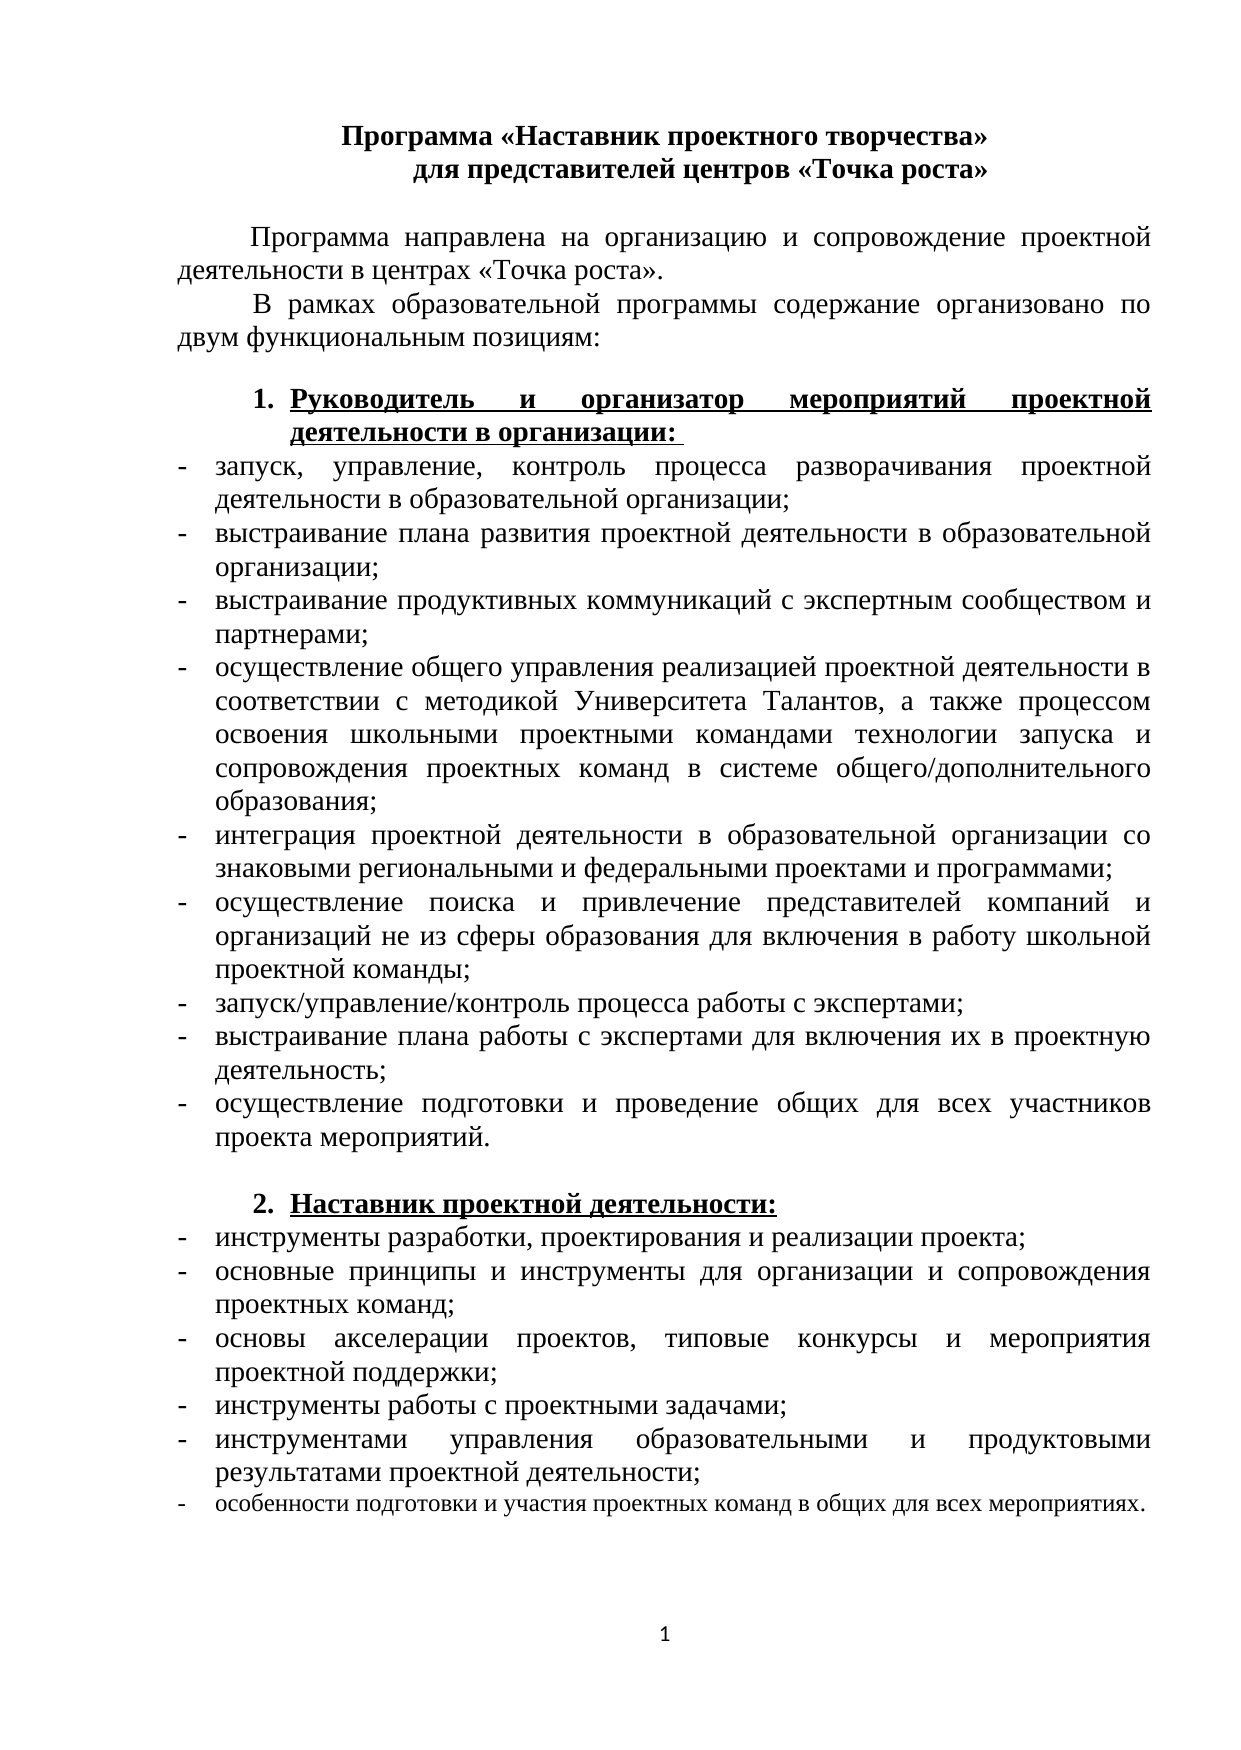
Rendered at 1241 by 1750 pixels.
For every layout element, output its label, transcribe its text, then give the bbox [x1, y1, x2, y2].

list инструменты разработки, проектирования и реализации проекта; [177, 1219, 1152, 1253]
list осуществление поиска и привлечение представителей компаний и организаций не из сферы образования для включения в работу школьной проектной команды; [177, 884, 1152, 985]
list запуск/управление/контроль процесса работы с экспертами; [177, 985, 1152, 1018]
list особенности подготовки и участия проектных команд в общих для всех мероприятиях. [177, 1488, 1152, 1517]
list запуск, управление, контроль процесса разворачивания проектной деятельности в образовательной организации; [177, 448, 1152, 515]
list основные принципы и инструменты для организации и сопровождения проектных команд; [177, 1253, 1152, 1320]
text для представителей центров «Точка роста» [177, 152, 1152, 185]
list интеграция проектной деятельности в образовательной организации со знаковыми региональными и федеральными проектами и программами; [177, 817, 1152, 884]
list выстраивание плана развития проектной деятельности в образовательной организации; [177, 515, 1152, 582]
list осуществление подготовки и проведение общих для всех участников проекта мероприятий. [177, 1085, 1152, 1152]
list основы акселерации проектов, типовые конкурсы и мероприятия проектной поддержки; [177, 1320, 1152, 1387]
list выстраивание продуктивных коммуникаций с экспертным сообществом и партнерами; [177, 582, 1152, 649]
text В рамках образовательной программы содержание организовано по двум функциональным позициям: [177, 286, 1152, 381]
list осуществление общего управления реализацией проектной деятельности в соответствии с методикой Университета Талантов, а также процессом освоения школьными проектными командами технологии запуска и сопровождения проектных команд в системе общего/дополнительного образования; [177, 649, 1152, 817]
text Программа направлена на организацию и сопровождение проектной деятельности в центрах «Точка роста». [177, 219, 1152, 286]
list инструментами управления образовательными и продуктовыми результатами проектной деятельности; [177, 1421, 1152, 1488]
list Руководитель и организатор мероприятий проектной деятельности в организации: [252, 381, 1152, 448]
text Программа «Наставник проектного творчества» [177, 118, 1152, 152]
list инструменты работы с проектными задачами; [177, 1387, 1152, 1421]
list Наставник проектной деятельности: [252, 1186, 1152, 1219]
list выстраивание плана работы с экспертами для включения их в проектную деятельность; [177, 1018, 1152, 1085]
